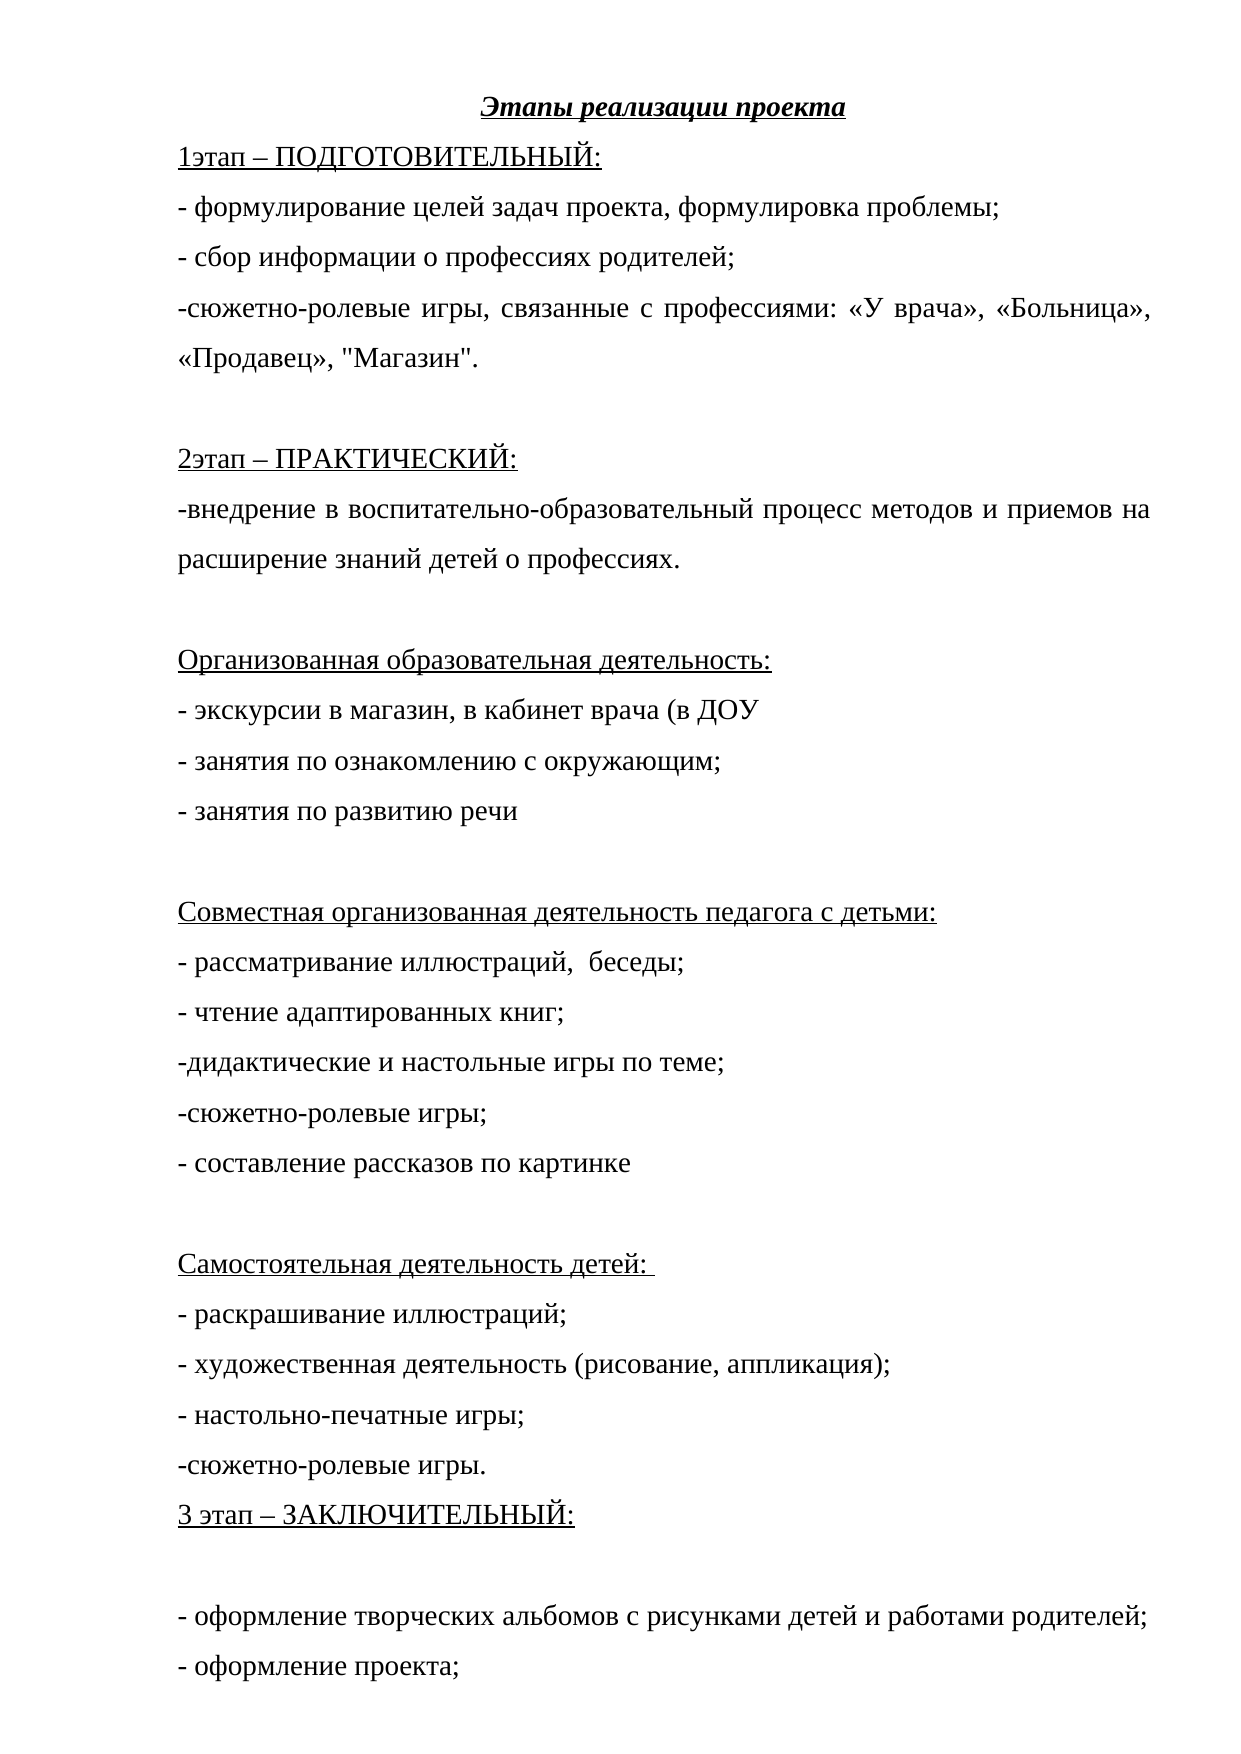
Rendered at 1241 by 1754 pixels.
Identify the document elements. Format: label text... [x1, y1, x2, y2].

text - чтение адаптированных книг; [177, 994, 1152, 1028]
text -сюжетно-ролевые игры; [177, 1095, 1152, 1128]
text -сюжетно-ролевые игры. [177, 1447, 1152, 1481]
text - экскурсии в магазин, в кабинет врача (в ДОУ [177, 692, 1152, 726]
text - сбор информации о профессиях родителей; [177, 239, 1152, 273]
text - оформление проекта; [177, 1648, 1152, 1682]
text 2этап – ПРАКТИЧЕСКИЙ: [177, 441, 1152, 474]
text - раскрашивание иллюстраций; [177, 1296, 1152, 1330]
text Совместная организованная деятельность педагога с детьми: [177, 894, 1152, 927]
text - занятия по ознакомлению с окружающим; [177, 743, 1152, 776]
text - составление рассказов по картинке [177, 1145, 1152, 1179]
text - настольно-печатные игры; [177, 1397, 1152, 1430]
text -дидактические и настольные игры по теме; [177, 1044, 1152, 1078]
text 3 этап – ЗАКЛЮЧИТЕЛЬНЫЙ: [177, 1497, 1152, 1531]
text - формулирование целей задач проекта, формулировка проблемы; [177, 189, 1152, 223]
text -внедрение в воспитательно-образовательный процесс методов и приемов на расширение знаний детей о профессиях. [177, 491, 1152, 575]
text - рассматривание иллюстраций, беседы; [177, 944, 1152, 977]
text - занятия по развитию речи [177, 793, 1152, 827]
text - оформление творческих альбомов с рисунками детей и работами родителей; [177, 1598, 1152, 1632]
text Этапы реализации проекта [177, 89, 1152, 122]
text Самостоятельная деятельность детей: [177, 1246, 1152, 1279]
text Организованная образовательная деятельность: [177, 642, 1152, 676]
text -сюжетно-ролевые игры, связанные с профессиями: «У врача», «Больница», «Продавец», "Магазин". [177, 290, 1152, 374]
text 1этап – ПОДГОТОВИТЕЛЬНЫЙ: [177, 139, 1152, 172]
text - художественная деятельность (рисование, аппликация); [177, 1346, 1152, 1380]
